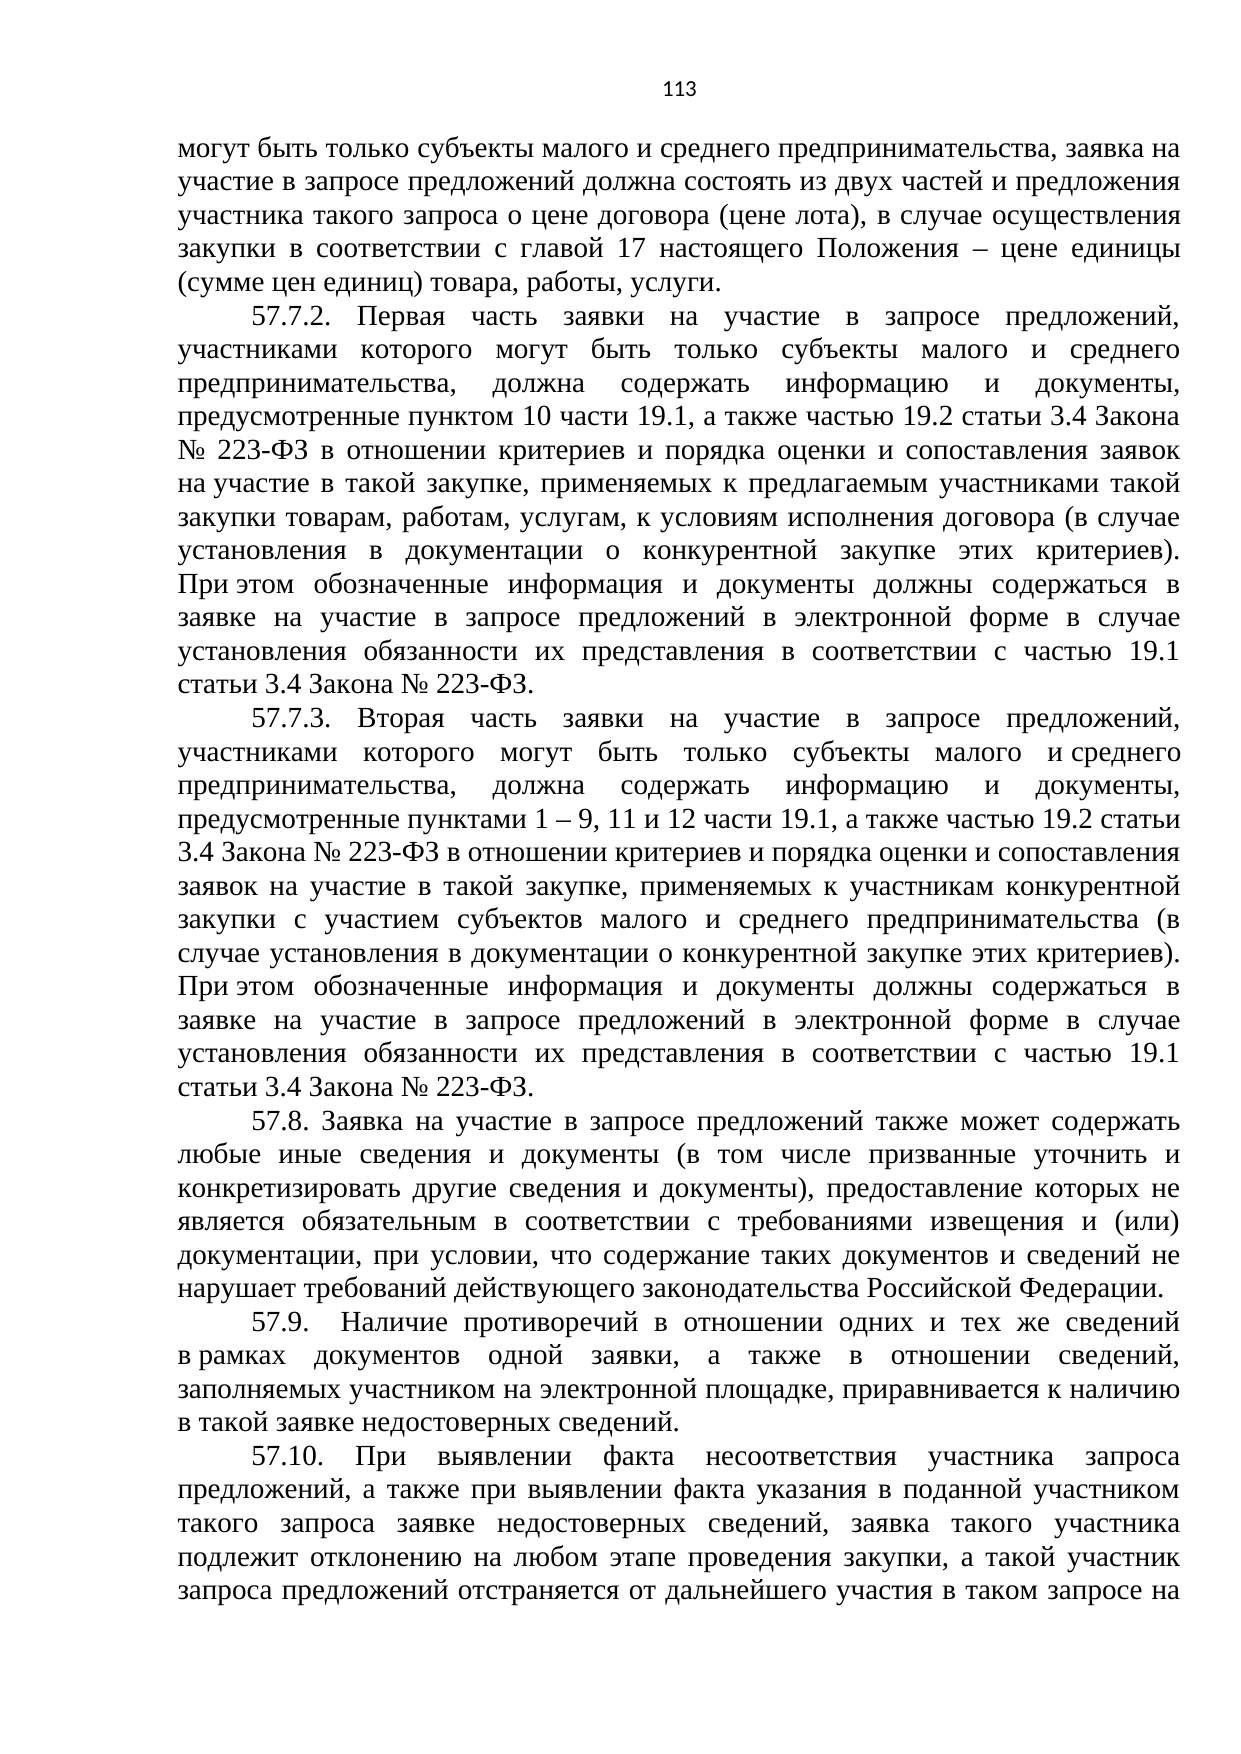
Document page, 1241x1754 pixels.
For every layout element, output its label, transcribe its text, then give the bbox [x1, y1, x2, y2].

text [177, 130, 1181, 298]
text 57.7.2. Первая часть заявки на участие в запросе предложений, участниками которого могут быть только субъекты малого и среднего предпринимательства, должна содержать информацию и документы, предусмотренные пунктом 10 части 19.1, а также частью 19.2 статьи 3.4 Закона № 223-ФЗ в отношении критериев и порядка оценки и сопоставления заявок на участие в такой закупке, применяемых к предлагаемым участниками такой закупки товарам, работам, услугам, к условиям исполнения договора (в случае установления в документации о конкурентной закупке этих критериев). При этом обозначенные информация и документы должны содержаться в заявке на участие в запросе предложений в электронной форме в случае установления обязанности их представления в соответствии с частью 19.1 статьи 3.4 Закона № 223-ФЗ. [177, 298, 1181, 700]
text 57.7.3. Вторая часть заявки на участие в запросе предложений, участниками которого могут быть только субъекты малого и среднего предпринимательства, должна содержать информацию и документы, предусмотренные пунктами 1 – 9, 11 и 12 части 19.1, а также частью 19.2 статьи 3.4 Закона № 223-ФЗ в отношении критериев и порядка оценки и сопоставления заявок на участие в такой закупке, применяемых к участникам конкурентной закупки с участием субъектов малого и среднего предпринимательства (в случае установления в документации о конкурентной закупке этих критериев). При этом обозначенные информация и документы должны содержаться в заявке на участие в запросе предложений в электронной форме в случае установления обязанности их представления в соответствии с частью 19.1 статьи 3.4 Закона № 223-ФЗ. [177, 700, 1181, 1103]
text 57.9. Наличие противоречий в отношении одних и тех же сведений в рамках документов одной заявки, а также в отношении сведений, заполняемых участником на электронной площадке, приравнивается к наличию в такой заявке недостоверных сведений. [177, 1304, 1181, 1438]
text 57.8. Заявка на участие в запросе предложений также может содержать любые иные сведения и документы (в том числе призванные уточнить и конкретизировать другие сведения и документы), предоставление которых не является обязательным в соответствии с требованиями извещения и (или) документации, при условии, что содержание таких документов и сведений не нарушает требований действующего законодательства Российской Федерации. [177, 1103, 1181, 1304]
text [177, 1438, 1181, 1606]
